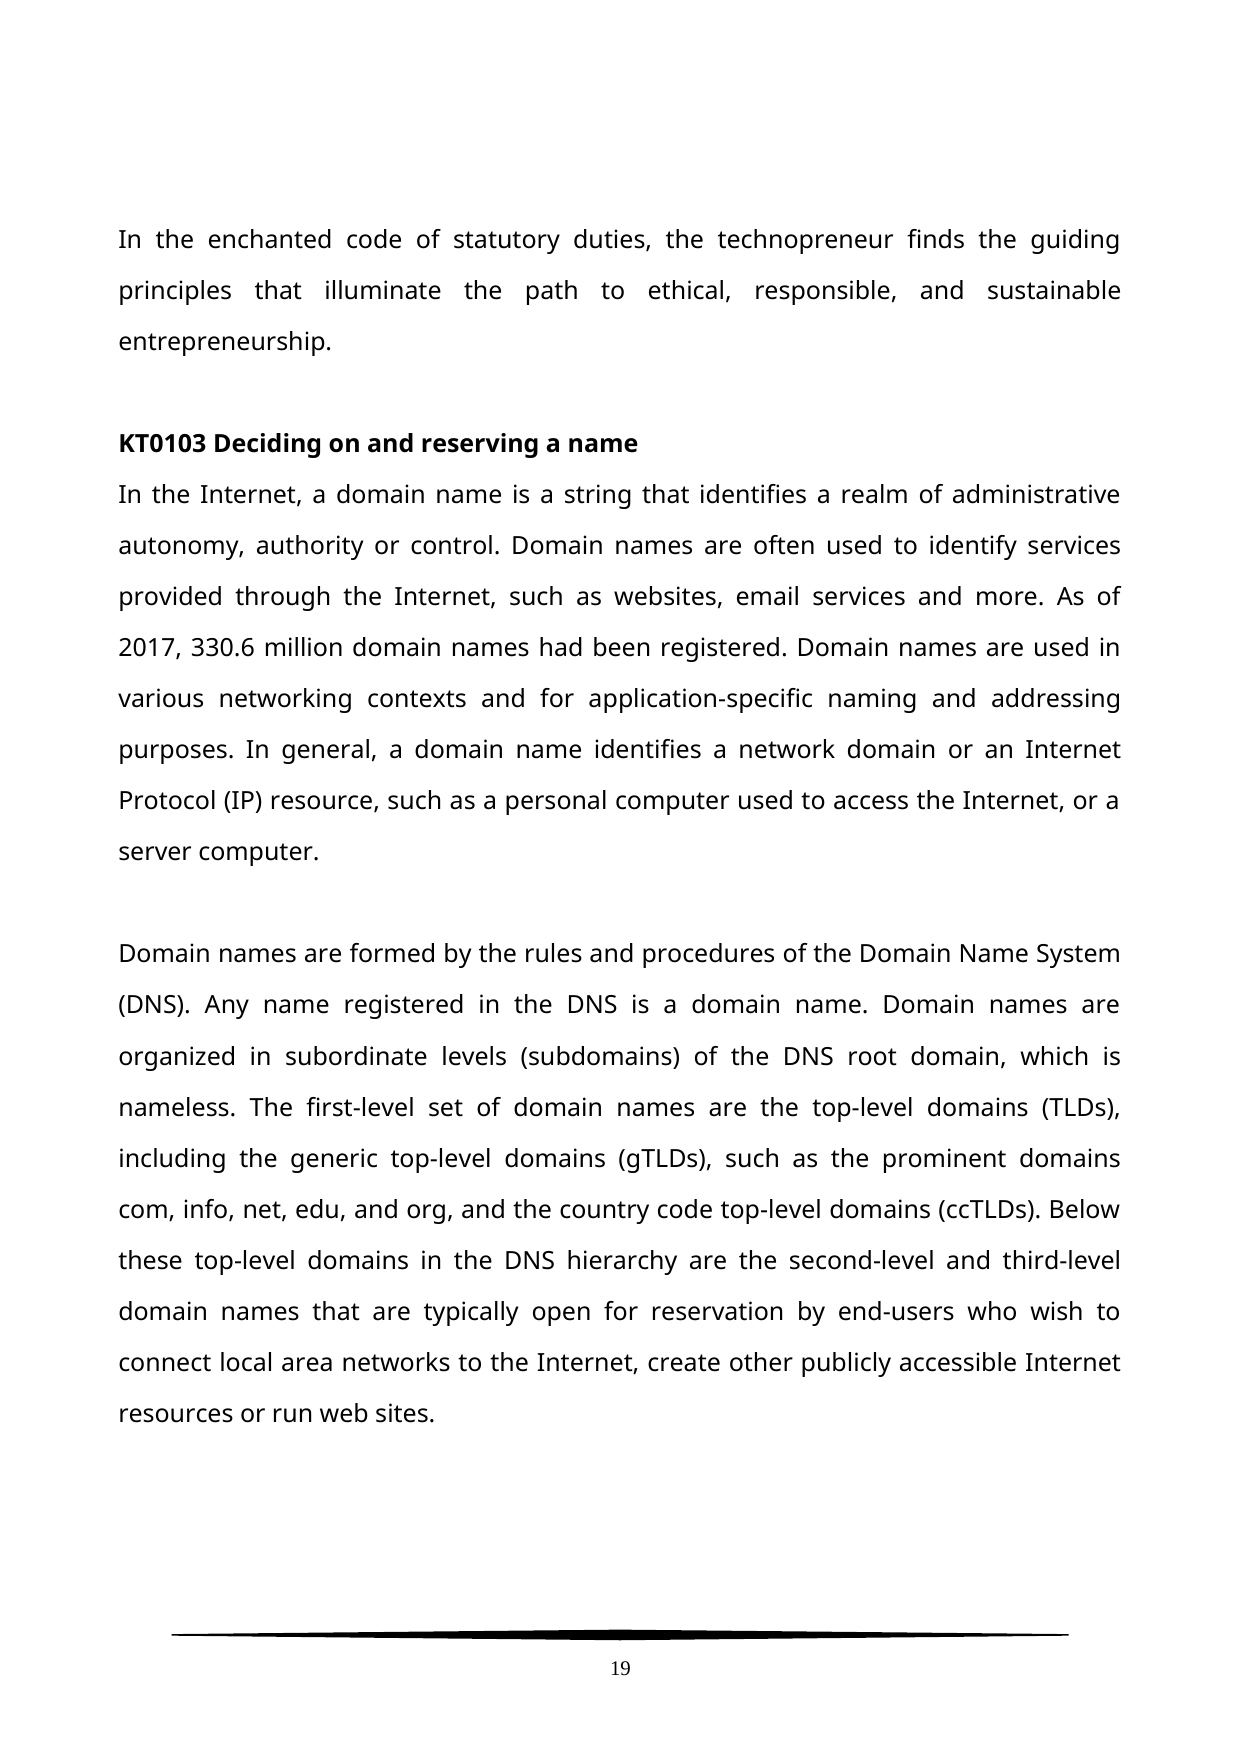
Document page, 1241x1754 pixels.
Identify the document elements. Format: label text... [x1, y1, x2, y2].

text KT0103 Deciding on and reserving a name [118, 426, 1122, 460]
text In the enchanted code of statutory duties, the technopreneur finds the guiding principles that illuminate the path to ethical, responsible, and sustainable entrepreneurship. [118, 222, 1122, 358]
text Domain names are formed by the rules and procedures of the Domain Name System (DNS). Any name registered in the DNS is a domain name. Domain names are organized in subordinate levels (subdomains) of the DNS root domain, which is nameless. The first-level set of domain names are the top-level domains (TLDs), including the generic top-level domains (gTLDs), such as the prominent domains com, info, net, edu, and org, and the country code top-level domains (ccTLDs). Below these top-level domains in the DNS hierarchy are the second-level and third-level domain names that are typically open for reservation by end-users who wish to connect local area networks to the Internet, create other publicly accessible Internet resources or run web sites. [118, 936, 1122, 1429]
text In the Internet, a domain name is a string that identifies a realm of administrative autonomy, authority or control. Domain names are often used to identify services provided through the Internet, such as websites, email services and more. As of 2017, 330.6 million domain names had been registered. Domain names are used in various networking contexts and for application-specific naming and addressing purposes. In general, a domain name identifies a network domain or an Internet Protocol (IP) resource, such as a personal computer used to access the Internet, or a server computer. [118, 477, 1122, 868]
